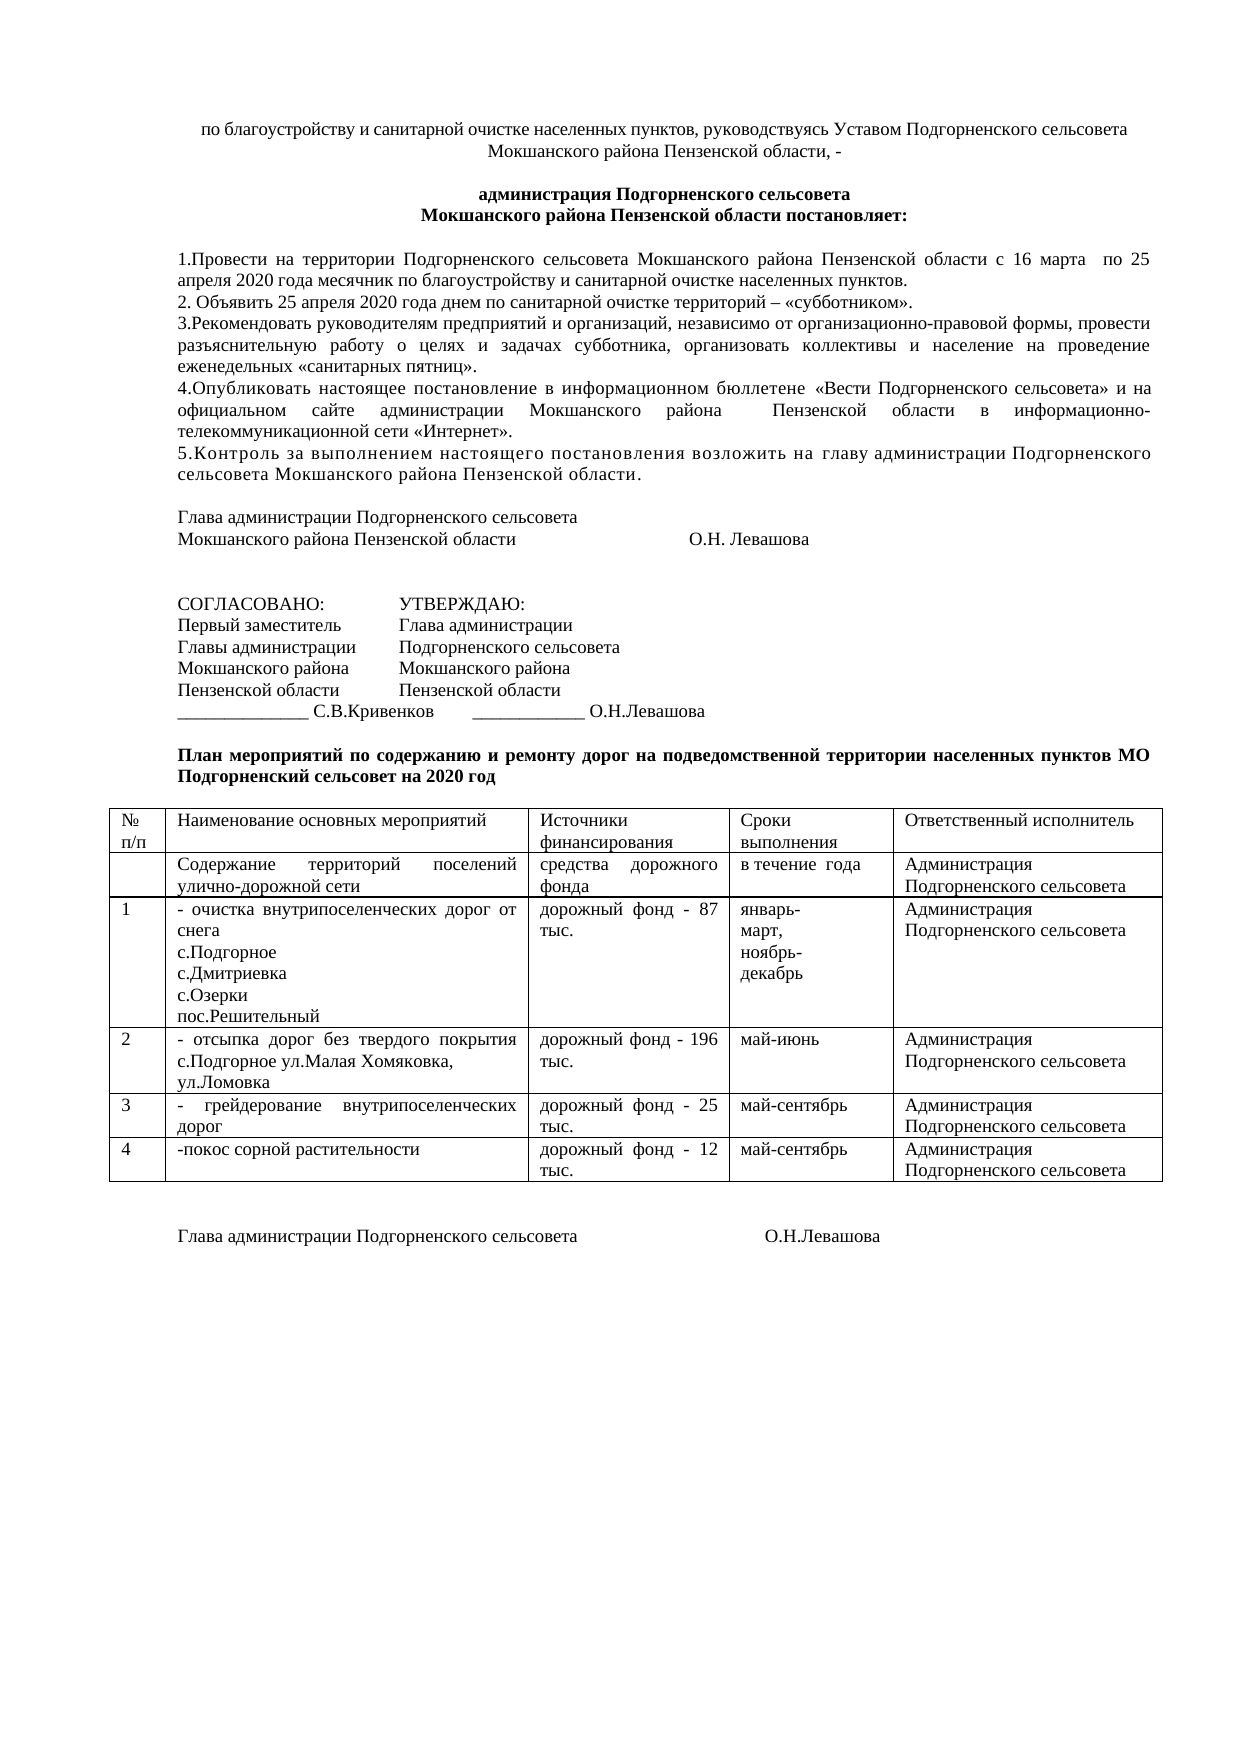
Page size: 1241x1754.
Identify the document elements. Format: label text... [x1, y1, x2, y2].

text 2. Объявить 25 апреля 2020 года днем по санитарной очистке территорий – «субботником». [177, 291, 1152, 312]
text 1.Провести на территории Подгорненского сельсовета Мокшанского района Пензенской области с 16 марта по 25 апреля 2020 года месячник по благоустройству и санитарной очистке населенных пунктов. [177, 247, 1152, 291]
table_cell 4 [110, 1138, 165, 1181]
table_cell май-сентябрь [730, 1138, 893, 1181]
table_cell дорожный фонд - 12 тыс. [529, 1138, 729, 1181]
text 3.Рекомендовать руководителям предприятий и организаций, независимо от организационно-правовой формы, провести разъяснительную работу о целях и задачах субботника, организовать коллективы и население на проведение еженедельных «санитарных пятниц». [177, 312, 1152, 377]
table_cell 1 [110, 898, 165, 1027]
table_cell январь- март, ноябрь- декабрь [730, 898, 893, 1027]
table_cell - отсыпка дорог без твердого покрытия с.Подгорное ул.Малая Хомяковка, ул.Ломовка [166, 1028, 528, 1093]
table_header Сроки выполнения [730, 809, 893, 852]
text Мокшанского района Пензенской области О.Н. Левашова [177, 528, 1152, 549]
table_cell май-сентябрь [730, 1094, 893, 1137]
table_cell средства дорожного фонда [529, 853, 729, 896]
table_cell Содержание территорий поселений улично-дорожной сети [166, 853, 528, 896]
text Мокшанского района Мокшанского района [177, 657, 1152, 679]
table_cell май-июнь [730, 1028, 893, 1093]
text 5.Контроль за выполнением настоящего постановления возложить на главу администрации Подгорненского сельсовета Мокшанского района Пензенской области. [177, 442, 1152, 485]
table_cell дорожный фонд - 25 тыс. [529, 1094, 729, 1137]
table_cell [110, 853, 165, 896]
text Глава администрации Подгорненского сельсовета [177, 506, 1152, 528]
table_cell Администрация Подгорненского сельсовета [894, 1094, 1162, 1137]
text ______________ С.В.Кривенков ____________ О.Н.Левашова [177, 700, 1152, 722]
table_cell - очистка внутрипоселенческих дорог от снега с.Подгорное с.Дмитриевка с.Озерки пос.Решительный [166, 898, 528, 1027]
table_header № п/п [110, 809, 165, 852]
table_cell дорожный фонд - 196 тыс. [529, 1028, 729, 1093]
table_cell 2 [110, 1028, 165, 1093]
table_header Наименование основных мероприятий [166, 809, 528, 852]
table_cell Администрация Подгорненского сельсовета [894, 898, 1162, 1027]
text Мокшанского района Пензенской области постановляет: [177, 204, 1152, 226]
text администрация Подгорненского сельсовета [177, 183, 1152, 204]
text СОГЛАСОВАНО: УТВЕРЖДАЮ: [177, 592, 1152, 614]
table_header Ответственный исполнитель [894, 809, 1162, 852]
table_cell Администрация Подгорненского сельсовета [894, 853, 1162, 896]
text План мероприятий по содержанию и ремонту дорог на подведомственной территории населенных пунктов МО Подгорненский сельсовет на 2020 год [177, 743, 1152, 787]
table_cell 3 [110, 1094, 165, 1137]
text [177, 118, 1152, 161]
table_cell в течение года [730, 853, 893, 896]
table_cell Администрация Подгорненского сельсовета [894, 1028, 1162, 1093]
table_cell -покос сорной растительности [166, 1138, 528, 1181]
text Пензенской области Пензенской области [177, 679, 1152, 700]
text Главы администрации Подгорненского сельсовета [177, 636, 1152, 657]
table_cell - грейдерование внутрипоселенческих дорог [166, 1094, 528, 1137]
text Глава администрации Подгорненского сельсовета О.Н.Левашова [177, 1225, 1152, 1247]
table_header Источники финансирования [529, 809, 729, 852]
text 4.Опубликовать настоящее постановление в информационном бюллетене «Вести Подгорненского сельсовета» и на официальном сайте администрации Мокшанского района Пензенской области в информационно-телекоммуникационной сети «Интернет». [177, 377, 1152, 442]
text Первый заместитель Глава администрации [177, 614, 1152, 636]
table_cell Администрация Подгорненского сельсовета [894, 1138, 1162, 1181]
table_cell дорожный фонд - 87 тыс. [529, 898, 729, 1027]
